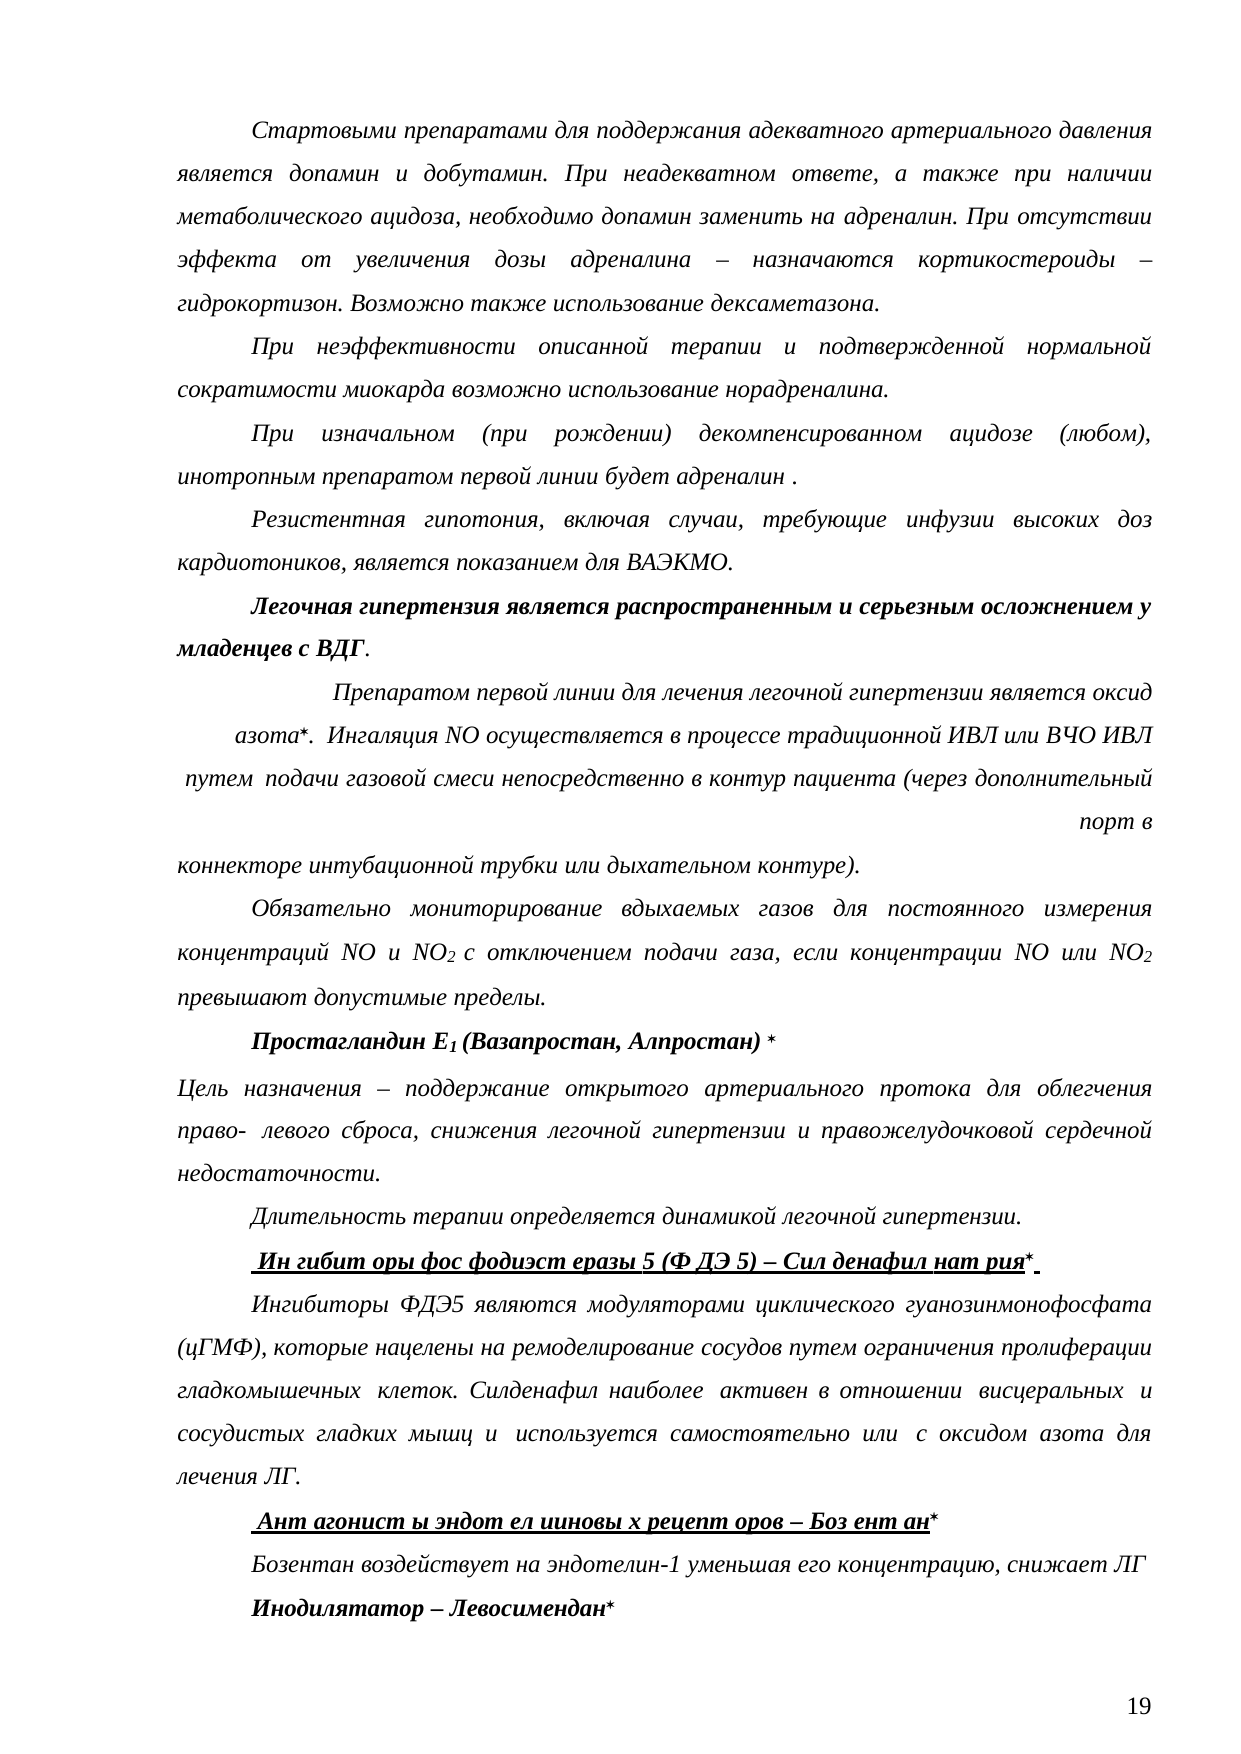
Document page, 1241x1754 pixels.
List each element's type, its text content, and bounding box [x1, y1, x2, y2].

text Ингибиторы ФДЭ5 являются модуляторами циклического гуанозинмонофосфата (цГМФ), которые нацелены на ремоделирование сосудов путем ограничения пролиферации гладкомышечных клеток. Силденафил наиболее активен в отношении висцеральных и сосудистых гладких мышц и используется самостоятельно или с оксидом азота для лечения ЛГ. [177, 1289, 1152, 1490]
subtitle Ин гибит оры фос фодиэст еразы 5 (Ф ДЭ 5) – Сил денафил нат рия [251, 1246, 1163, 1274]
text Длительность терапии определяется динамикой легочной гипертензии. [251, 1201, 1163, 1230]
subtitle Легочная гипертензия является распространенным и серьезным осложнением у младенцев с ВДГ. [177, 591, 1151, 662]
text Стартовыми препаратами для поддержания адекватного артериального давления является допамин и добутамин. При неадекватном ответе, а также при наличии метаболического ацидоза, необходимо допамин заменить на адреналин. При отсутствии эффекта от увеличения дозы адреналина – назначаются кортикостероиды – гидрокортизон. Возможно также использование дексаметазона. [177, 115, 1152, 316]
subtitle Ант агонист ы эндот ел ииновы х рецепт оров – Боз ент ан [251, 1506, 1163, 1535]
text Препаратом первой линии для лечения легочной гипертензии является оксид азота. Ингаляция NO осуществляется в процессе традиционной ИВЛ или ВЧО ИВЛ путем подачи газовой смеси непосредственно в контур пациента (через дополнительный порт в [177, 677, 1152, 835]
text При неэффективности описанной терапии и подтвержденной нормальной сократимости миокарда возможно использование норадреналина. [177, 331, 1152, 403]
text Обязательно мониторирование вдыхаемых газов для постоянного измерения концентраций NO и NO2 с отключением подачи газа, если концентрации NO или NO2 превышают допустимые пределы. [177, 893, 1153, 1011]
text Резистентная гипотония, включая случаи, требующие инфузии высоких доз кардиотоников, является показанием для ВАЭКМО. [177, 504, 1152, 576]
text Цель назначения – поддержание открытого артериального протока для облегчения право- левого сброса, снижения легочной гипертензии и правожелудочковой сердечной недостаточности. [177, 1073, 1152, 1187]
text При изначальном (при рождении) декомпенсированном ацидозе (любом), инотропным препаратом первой линии будет адреналин . [177, 418, 1151, 489]
subtitle Простагландин Е1 (Вазапростан, Алпростан)  [251, 1026, 1163, 1058]
text Бозентан воздействует на эндотелин-1 уменьшая его концентрацию, снижает ЛГ [251, 1549, 1163, 1578]
subtitle Инодилятатор – Левосимендан [251, 1593, 1163, 1622]
text коннекторе интубационной трубки или дыхательном контуре). [177, 850, 1163, 878]
